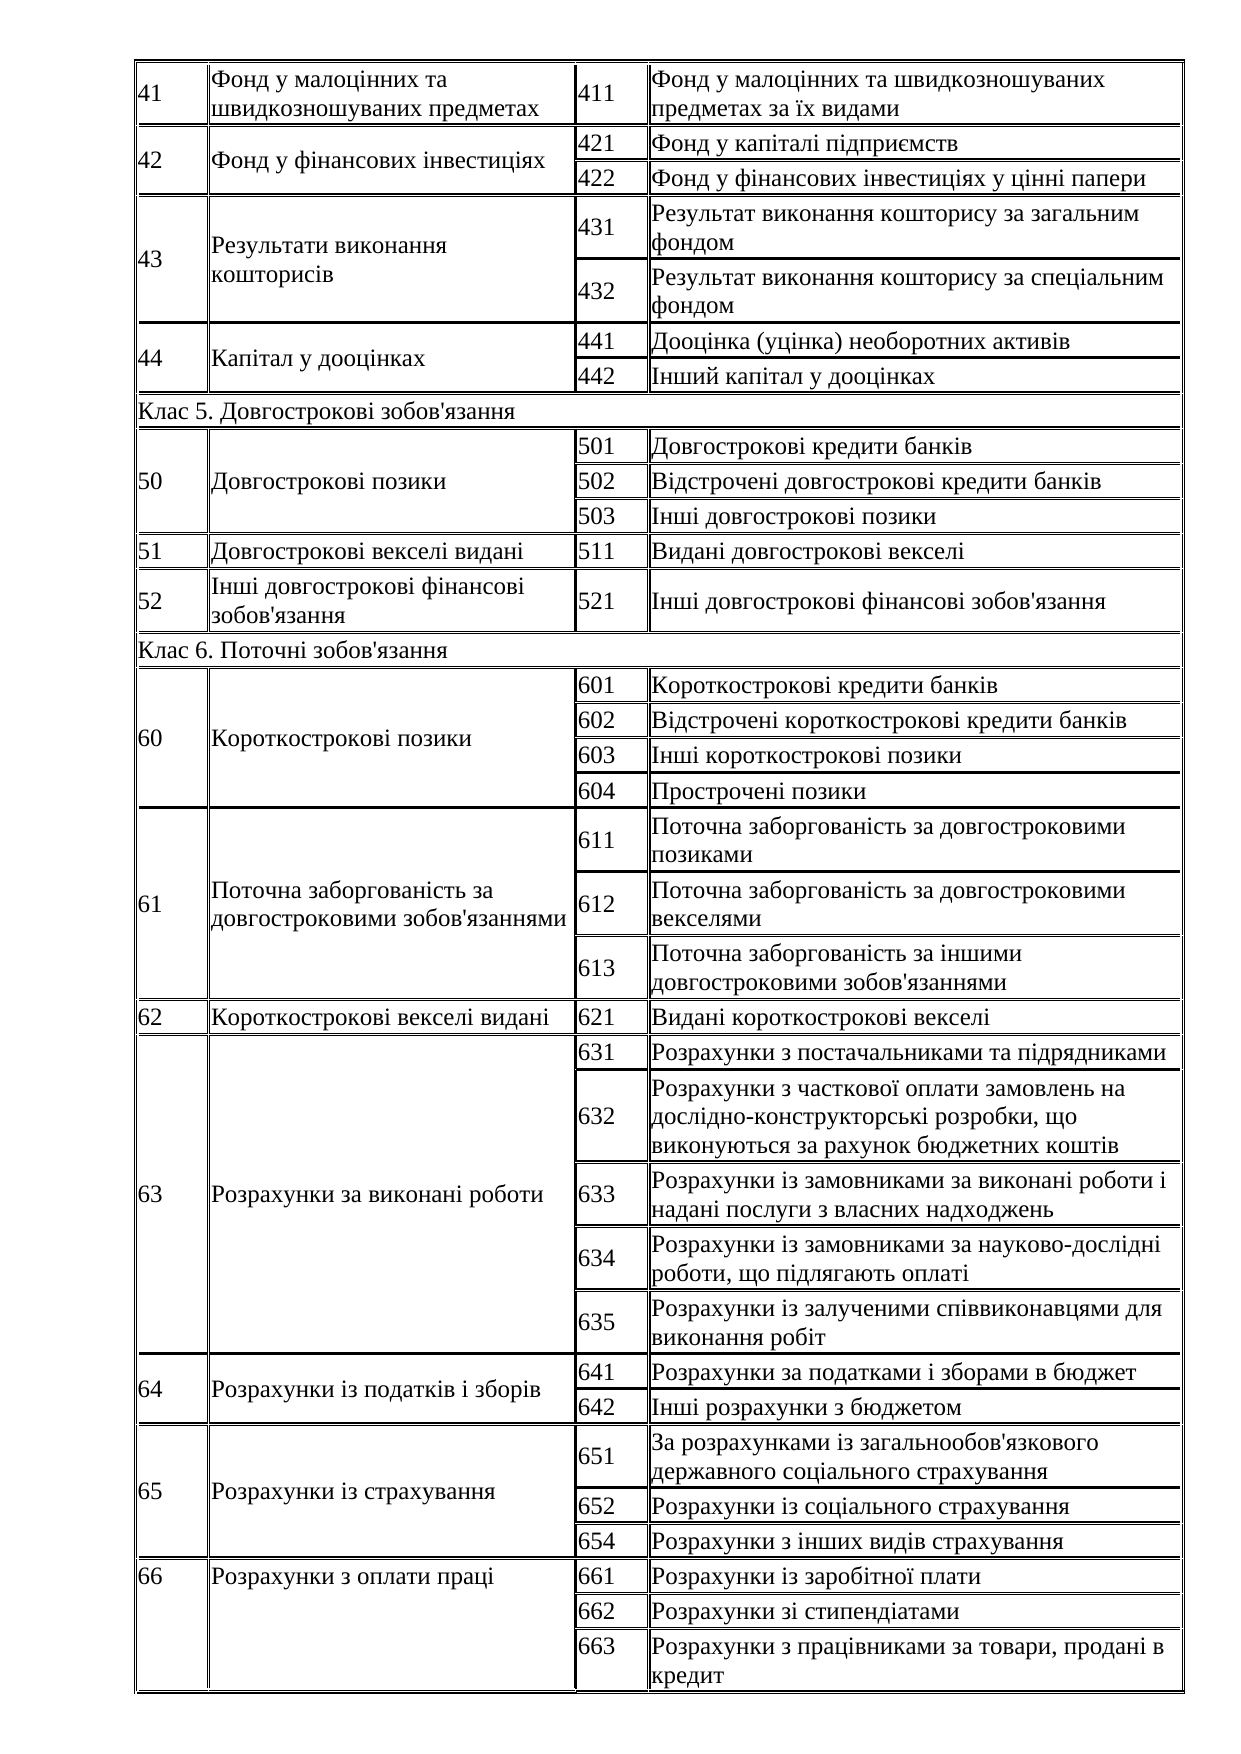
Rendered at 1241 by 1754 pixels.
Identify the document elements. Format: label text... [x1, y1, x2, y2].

table_cell Короткострокові векселі видані [210, 1001, 574, 1033]
table_cell Прострочені позики [651, 771, 1182, 806]
table_cell Розрахунки із страхування [210, 1426, 574, 1556]
table_cell Відстрочені довгострокові кредити банків [651, 461, 1182, 496]
table_cell 663 [575, 1626, 649, 1690]
table_cell 604 [577, 774, 647, 806]
table_cell Розрахунки із замовниками за науково-дослідні роботи, що підлягають оплаті [651, 1224, 1182, 1288]
table_cell Інші розрахунки з бюджетом [651, 1387, 1182, 1422]
table_cell Клас 6. Поточні зобов'язання [135, 631, 1183, 666]
table_cell 654 [577, 1525, 647, 1556]
table_cell 431 [577, 197, 647, 257]
table_cell Розрахунки із податків і зборів [210, 1355, 574, 1422]
table_cell 511 [577, 535, 647, 567]
table_cell Фонд у малоцінних та швидкозношуваних предметах за їх видами [649, 63, 1182, 123]
table_cell Розрахунки зі стипендіатами [651, 1591, 1182, 1626]
table_cell Довгострокові позики [210, 430, 574, 532]
table_cell Інший капітал у дооцінках [651, 356, 1182, 391]
table_cell Видані довгострокові векселі [649, 532, 1183, 567]
table_cell Результати виконання кошторисів [210, 197, 574, 321]
table_cell 642 [577, 1390, 647, 1422]
table_cell Інші довгострокові позики [651, 496, 1182, 532]
table_cell 635 [577, 1292, 647, 1352]
table_cell 42 [137, 123, 207, 193]
table_cell 521 [577, 570, 647, 631]
table_cell Розрахунки з часткової оплати замовлень на дослідно-конструкторські розробки, що виконуються за рахунок бюджетних коштів [651, 1068, 1183, 1160]
table_cell Розрахунки із заробітної плати [651, 1556, 1182, 1591]
table_cell 612 [577, 873, 647, 934]
table_cell Поточна заборгованість за іншими довгостроковими зобов'язаннями [649, 934, 1183, 998]
table_cell Розрахунки за податками і зборами в бюджет [651, 1352, 1182, 1387]
table_cell 62 [135, 998, 208, 1033]
table_cell 44 [137, 321, 207, 391]
table_cell 503 [577, 500, 647, 532]
table_cell Клас 5. Довгострокові зобов'язання [137, 391, 1182, 426]
table_cell Результат виконання кошторису за загальним фондом [651, 193, 1182, 257]
table_cell 501 [577, 430, 647, 461]
table_cell 50 [137, 426, 207, 532]
table_cell 66 [137, 1556, 208, 1690]
table_cell 441 [577, 324, 647, 356]
table_cell 43 [137, 193, 207, 321]
table_cell 661 [577, 1560, 647, 1591]
table_cell Фонд у малоцінних та швидкозношуваних предметах [209, 63, 575, 123]
table_cell Розрахунки за виконані роботи [210, 1036, 574, 1352]
table_cell Видані короткострокові векселі [649, 998, 1183, 1033]
table_cell 60 [135, 666, 208, 806]
table_cell Фонд у фінансових інвестиціях у цінні папери [651, 158, 1182, 193]
table_cell 631 [577, 1036, 647, 1068]
table_cell 651 [577, 1426, 647, 1486]
table_cell Короткострокові позики [210, 669, 574, 806]
table_cell 422 [577, 162, 647, 193]
table_cell Інші довгострокові фінансові зобов'язання [210, 570, 574, 631]
table_cell Розрахунки з інших видів страхування [651, 1521, 1182, 1556]
table_cell 632 [577, 1071, 647, 1160]
table_cell Розрахунки із соціального страхування [651, 1486, 1182, 1521]
table_cell 51 [135, 532, 208, 567]
table_cell 65 [137, 1422, 207, 1556]
table_cell Розрахунки з оплати праці [209, 1560, 575, 1690]
table_cell 621 [577, 1001, 647, 1033]
table_cell 611 [577, 809, 647, 870]
table_cell 411 [575, 61, 649, 123]
table_cell Розрахунки із залученими співвиконавцями для виконання робіт [651, 1288, 1182, 1352]
table_cell 652 [577, 1489, 647, 1521]
table_cell Фонд у фінансових інвестиціях [210, 127, 574, 193]
table_cell Довгострокові векселі видані [210, 535, 574, 567]
table_cell 613 [577, 937, 647, 998]
table_cell 52 [135, 567, 208, 631]
table_cell 602 [577, 704, 647, 736]
table_cell Фонд у капіталі підприємств [651, 123, 1182, 158]
table_cell За розрахунками із загальнообов'язкового державного соціального страхування [651, 1422, 1182, 1486]
table_cell 502 [577, 465, 647, 496]
table_cell 442 [577, 359, 647, 391]
table_cell 662 [577, 1595, 647, 1626]
table_cell 61 [137, 806, 207, 998]
table_cell Відстрочені короткострокові кредити банків [649, 701, 1183, 736]
table_cell Результат виконання кошторису за спеціальним фондом [651, 257, 1182, 321]
table_cell Поточна заборгованість за довгостроковими векселями [651, 870, 1182, 934]
table_cell Короткострокові кредити банків [649, 666, 1183, 701]
table_cell Капітал у дооцінках [210, 324, 574, 391]
table_cell 633 [577, 1164, 647, 1224]
table_cell Розрахунки із замовниками за виконані роботи і надані послуги з власних надходжень [651, 1160, 1182, 1224]
table_cell Розрахунки з постачальниками та підрядниками [649, 1033, 1183, 1068]
table_cell Розрахунки з працівниками за товари, продані в кредит [649, 1626, 1182, 1690]
table_cell Інші довгострокові фінансові зобов'язання [649, 567, 1183, 631]
table_cell 63 [135, 1033, 208, 1352]
table_cell 634 [577, 1228, 647, 1288]
table_cell Інші короткострокові позики [649, 736, 1183, 771]
table_cell Поточна заборгованість за довгостроковими позиками [651, 806, 1182, 870]
table_cell 421 [577, 127, 647, 158]
table_cell 603 [577, 739, 647, 771]
table_cell 601 [577, 669, 647, 701]
table_cell 641 [577, 1355, 647, 1387]
table_cell 432 [577, 260, 647, 321]
table_cell Поточна заборгованість за довгостроковими зобов'язаннями [210, 809, 574, 998]
table_cell 64 [137, 1352, 207, 1422]
table_cell 41 [137, 63, 208, 123]
table_cell Дооцінка (уцінка) необоротних активів [651, 321, 1182, 356]
table_cell Довгострокові кредити банків [651, 426, 1182, 461]
